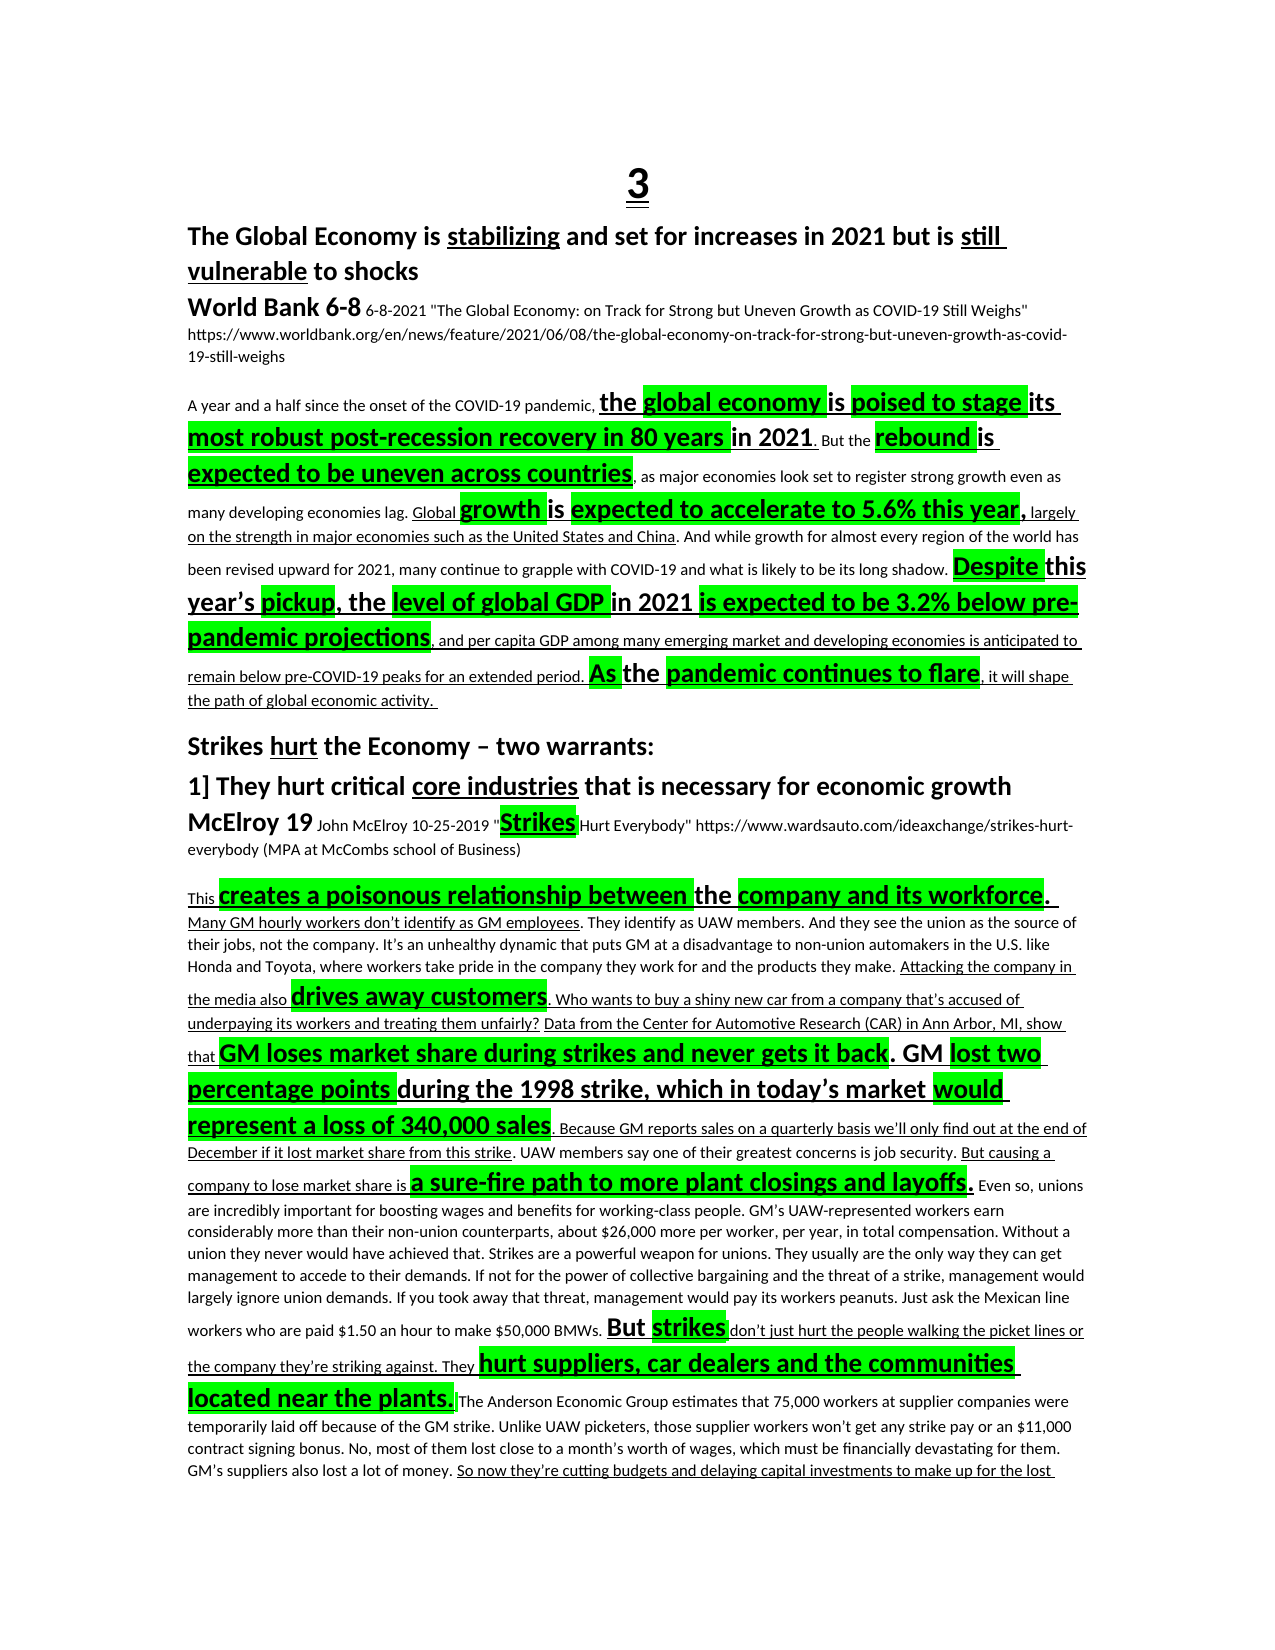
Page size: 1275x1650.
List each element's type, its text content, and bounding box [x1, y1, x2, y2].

text A year and a half since the onset of the COVID-19 pandemic, the global economy is poised to stage its most robust post-recession recovery in 80 years in 2021. But the rebound is expected to be uneven across countries, as major economies look set to register strong growth even as many developing economies lag. Global growth is expected to accelerate to 5.6% this year, largely on the strength in major economies such as the United States and China. And while growth for almost every region of the world has been revised upward for 2021, many continue to grapple with COVID-19 and what is likely to be its long shadow. Despite this year’s pickup, the level of global GDP in 2021 is expected to be 3.2% below pre-pandemic projections, and per capita GDP among many emerging market and developing economies is anticipated to remain below pre-COVID-19 peaks for an extended period. As the pandemic continues to flare, it will shape the path of global economic activity. [187, 385, 1087, 711]
subtitle 1] They hurt critical core industries that is necessary for economic growth [187, 769, 1087, 802]
text World Bank 6-8 6-8-2021 "The Global Economy: on Track for Strong but Uneven Growth as COVID-19 Still Weighs" https://www.worldbank.org/en/news/feature/2021/06/08/the-global-economy-on-track-for-strong-but-uneven-growth-as-covid-19-still-weighs [187, 290, 1087, 367]
text McElroy 19 John McElroy 10-25-2019 "Strikes Hurt Everybody" https://www.wardsauto.com/ideaxchange/strikes-hurt-everybody (MPA at McCombs school of Business) [187, 805, 1087, 859]
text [187, 1137, 1087, 1480]
subtitle The Global Economy is stabilizing and set for increases in 2021 but is still vulnerable to shocks [187, 219, 1087, 287]
subtitle Strikes hurt the Economy – two warrants: [187, 729, 1087, 762]
subtitle 3 [187, 154, 1087, 210]
